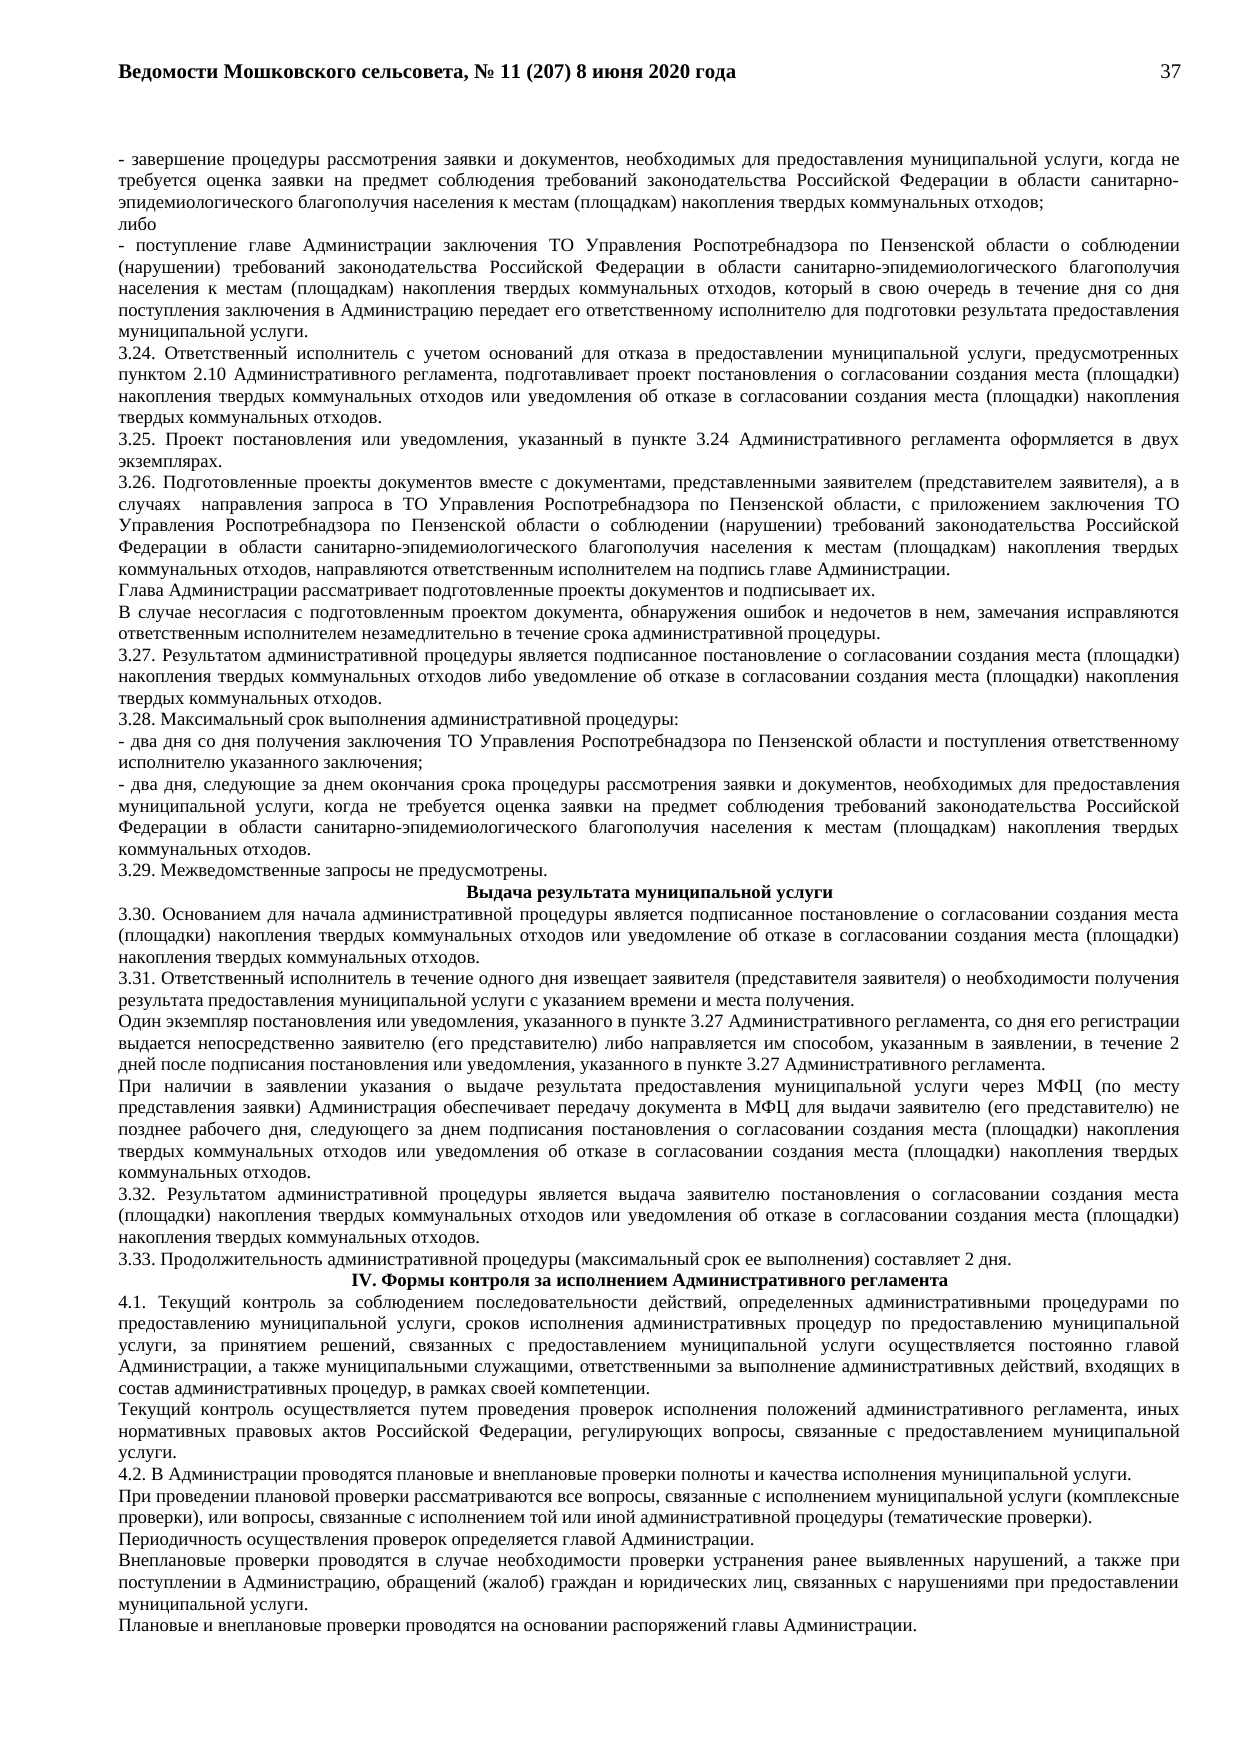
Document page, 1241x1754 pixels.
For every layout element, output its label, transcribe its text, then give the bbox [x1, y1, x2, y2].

text 3.32. Результатом административной процедуры является выдача заявителю постановления о согласовании создания места (площадки) накопления твердых коммунальных отходов или уведомления об отказе в согласовании создания места (площадки) накопления твердых коммунальных отходов. [118, 1183, 1181, 1247]
text 3.28. Максимальный срок выполнения административной процедуры: [118, 708, 1181, 730]
text 3.31. Ответственный исполнитель в течение одного дня извещает заявителя (представителя заявителя) о необходимости получения результата предоставления муниципальной услуги с указанием времени и места получения. [118, 967, 1181, 1010]
text Внеплановые проверки проводятся в случае необходимости проверки устранения ранее выявленных нарушений, а также при поступлении в Администрацию, обращений (жалоб) граждан и юридических лиц, связанных с нарушениями при предоставлении муниципальной услуги. [118, 1549, 1181, 1614]
text При наличии в заявлении указания о выдаче результата предоставления муниципальной услуги через МФЦ (по месту представления заявки) Администрация обеспечивает передачу документа в МФЦ для выдачи заявителю (его представителю) не позднее рабочего дня, следующего за днем подписания постановления о согласовании создания места (площадки) накопления твердых коммунальных отходов или уведомления об отказе в согласовании создания места (площадки) накопления твердых коммунальных отходов. [118, 1075, 1181, 1183]
text 3.25. Проект постановления или уведомления, указанный в пункте 3.24 Административного регламента оформляется в двух экземплярах. [118, 428, 1181, 471]
text Периодичность осуществления проверок определяется главой Администрации. [118, 1528, 1181, 1549]
text Плановые и внеплановые проверки проводятся на основании распоряжений главы Администрации. [118, 1614, 1181, 1636]
text В случае несогласия с подготовленным проектом документа, обнаружения ошибок и недочетов в нем, замечания исправляются ответственным исполнителем незамедлительно в течение срока административной процедуры. [118, 601, 1181, 644]
text - два дня, следующие за днем окончания срока процедуры рассмотрения заявки и документов, необходимых для предоставления муниципальной услуги, когда не требуется оценка заявки на предмет соблюдения требований законодательства Российской Федерации в области санитарно-эпидемиологического благополучия населения к местам (площадкам) накопления твердых коммунальных отходов. [118, 773, 1181, 859]
text Выдача результата муниципальной услуги [118, 881, 1181, 902]
text При проведении плановой проверки рассматриваются все вопросы, связанные с исполнением муниципальной услуги (комплексные проверки), или вопросы, связанные с исполнением той или иной административной процедуры (тематические проверки). [118, 1484, 1181, 1528]
text 3.27. Результатом административной процедуры является подписанное постановление о согласовании создания места (площадки) накопления твердых коммунальных отходов либо уведомление об отказе в согласовании создания места (площадки) накопления твердых коммунальных отходов. [118, 644, 1181, 708]
text IV. Формы контроля за исполнением Административного регламента [118, 1269, 1181, 1291]
text 4.2. В Администрации проводятся плановые и внеплановые проверки полноты и качества исполнения муниципальной услуги. [118, 1463, 1181, 1484]
text 3.26. Подготовленные проекты документов вместе с документами, представленными заявителем (представителем заявителя), а в случаях направления запроса в ТО Управления Роспотребнадзора по Пензенской области, с приложением заключения ТО Управления Роспотребнадзора по Пензенской области о соблюдении (нарушении) требований законодательства Российской Федерации в области санитарно-эпидемиологического благополучия населения к местам (площадкам) накопления твердых коммунальных отходов, направляются ответственным исполнителем на подпись главе Администрации. [118, 471, 1181, 579]
text либо [118, 212, 1181, 234]
text 3.24. Ответственный исполнитель с учетом оснований для отказа в предоставлении муниципальной услуги, предусмотренных пунктом 2.10 Административного регламента, подготавливает проект постановления о согласовании создания места (площадки) накопления твердых коммунальных отходов или уведомления об отказе в согласовании создания места (площадки) накопления твердых коммунальных отходов. [118, 342, 1181, 428]
text 3.33. Продолжительность административной процедуры (максимальный срок ее выполнения) составляет 2 дня. [118, 1247, 1181, 1269]
text 3.30. Основанием для начала административной процедуры является подписанное постановление о согласовании создания места (площадки) накопления твердых коммунальных отходов или уведомление об отказе в согласовании создания места (площадки) накопления твердых коммунальных отходов. [118, 902, 1181, 967]
text - поступление главе Администрации заключения ТО Управления Роспотребнадзора по Пензенской области о соблюдении (нарушении) требований законодательства Российской Федерации в области санитарно-эпидемиологического благополучия населения к местам (площадкам) накопления твердых коммунальных отходов, который в свою очередь в течение дня со дня поступления заключения в Администрацию передает его ответственному исполнителю для подготовки результата предоставления муниципальной услуги. [118, 234, 1181, 342]
text - два дня со дня получения заключения ТО Управления Роспотребнадзора по Пензенской области и поступления ответственному исполнителю указанного заключения; [118, 730, 1181, 773]
text Текущий контроль осуществляется путем проведения проверок исполнения положений административного регламента, иных нормативных правовых актов Российской Федерации, регулирующих вопросы, связанные с предоставлением муниципальной услуги. [118, 1398, 1181, 1463]
text 3.29. Межведомственные запросы не предусмотрены. [118, 859, 1181, 881]
text Глава Администрации рассматривает подготовленные проекты документов и подписывает их. [118, 579, 1181, 601]
text Один экземпляр постановления или уведомления, указанного в пункте 3.27 Административного регламента, со дня его регистрации выдается непосредственно заявителю (его представителю) либо направляется им способом, указанным в заявлении, в течение 2 дней после подписания постановления или уведомления, указанного в пункте 3.27 Административного регламента. [118, 1010, 1181, 1075]
text - завершение процедуры рассмотрения заявки и документов, необходимых для предоставления муниципальной услуги, когда не требуется оценка заявки на предмет соблюдения требований законодательства Российской Федерации в области санитарно-эпидемиологического благополучия населения к местам (площадкам) накопления твердых коммунальных отходов; [118, 148, 1181, 212]
text 4.1. Текущий контроль за соблюдением последовательности действий, определенных административными процедурами по предоставлению муниципальной услуги, сроков исполнения административных процедур по предоставлению муниципальной услуги, за принятием решений, связанных с предоставлением муниципальной услуги осуществляется постоянно главой Администрации, а также муниципальными служащими, ответственными за выполнение административных действий, входящих в состав административных процедур, в рамках своей компетенции. [118, 1291, 1181, 1398]
